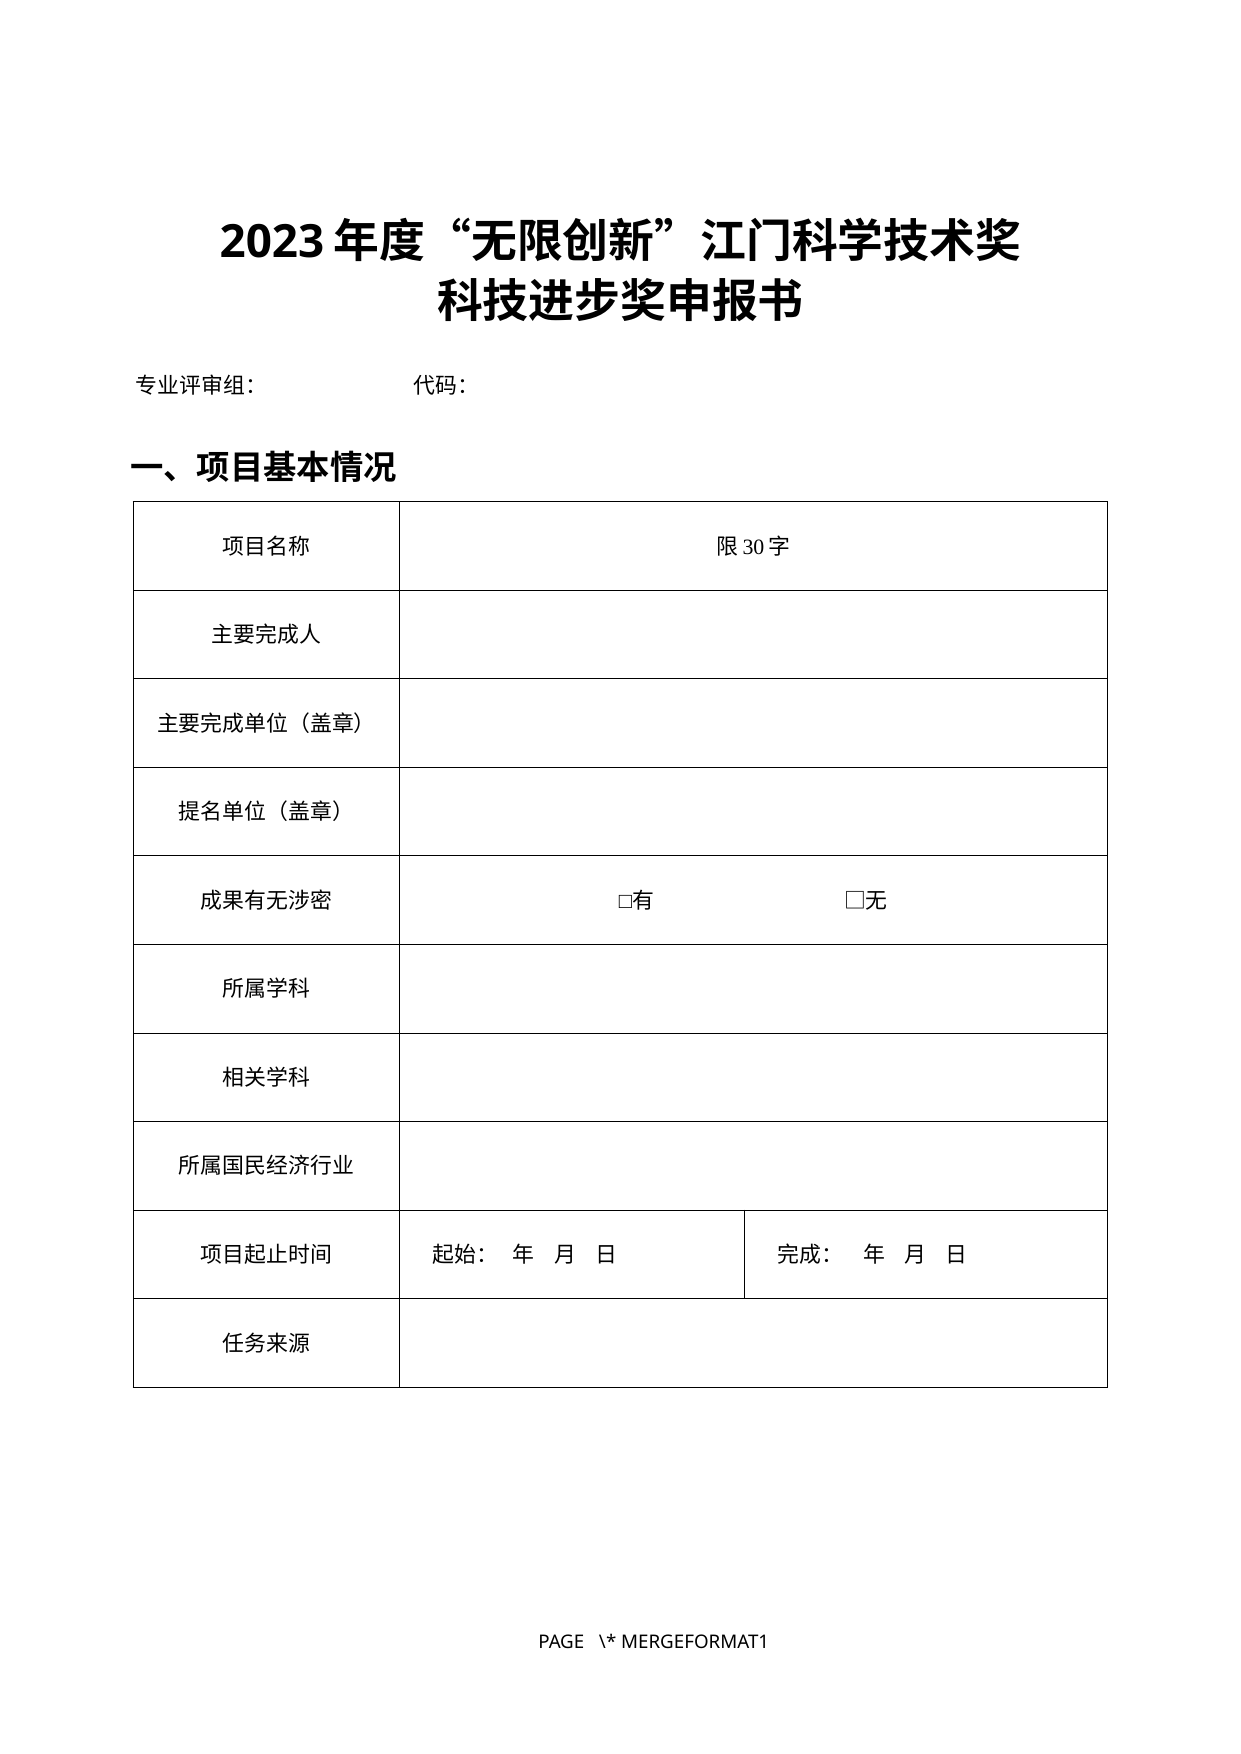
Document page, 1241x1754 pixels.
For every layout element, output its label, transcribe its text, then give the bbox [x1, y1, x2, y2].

table_cell [400, 679, 1107, 767]
table_cell 所属学科 [134, 945, 399, 1032]
table_cell 相关学科 [134, 1034, 399, 1121]
table_cell [400, 1034, 1107, 1121]
table_cell [400, 1299, 1107, 1387]
table_cell 所属国民经济行业 [134, 1122, 399, 1209]
text 一、项目基本情况 [130, 441, 1110, 489]
table_cell 完成： 年 月 日 [745, 1211, 1107, 1298]
table_cell [400, 1122, 1107, 1209]
table_cell 项目起止时间 [134, 1211, 399, 1298]
table_header 限30字 [400, 502, 1107, 590]
table_cell [400, 591, 1107, 678]
table_cell □有 □无 [400, 856, 1107, 944]
table_cell [400, 945, 1107, 1032]
table_cell 主要完成人 [134, 591, 399, 678]
table_cell [400, 768, 1107, 855]
text 专业评审组： 代码： [130, 368, 1110, 399]
text 2023年度“无限创新”江门科学技术奖 科技进步奖申报书 [130, 209, 1110, 330]
table_cell 提名单位（盖章） [134, 768, 399, 855]
table_cell 主要完成单位（盖章） [134, 679, 399, 767]
table_cell 成果有无涉密 [134, 856, 399, 944]
table_cell 起始： 年 月 日 [400, 1211, 744, 1298]
table_header 项目名称 [134, 502, 399, 590]
table_cell 任务来源 [134, 1299, 399, 1387]
